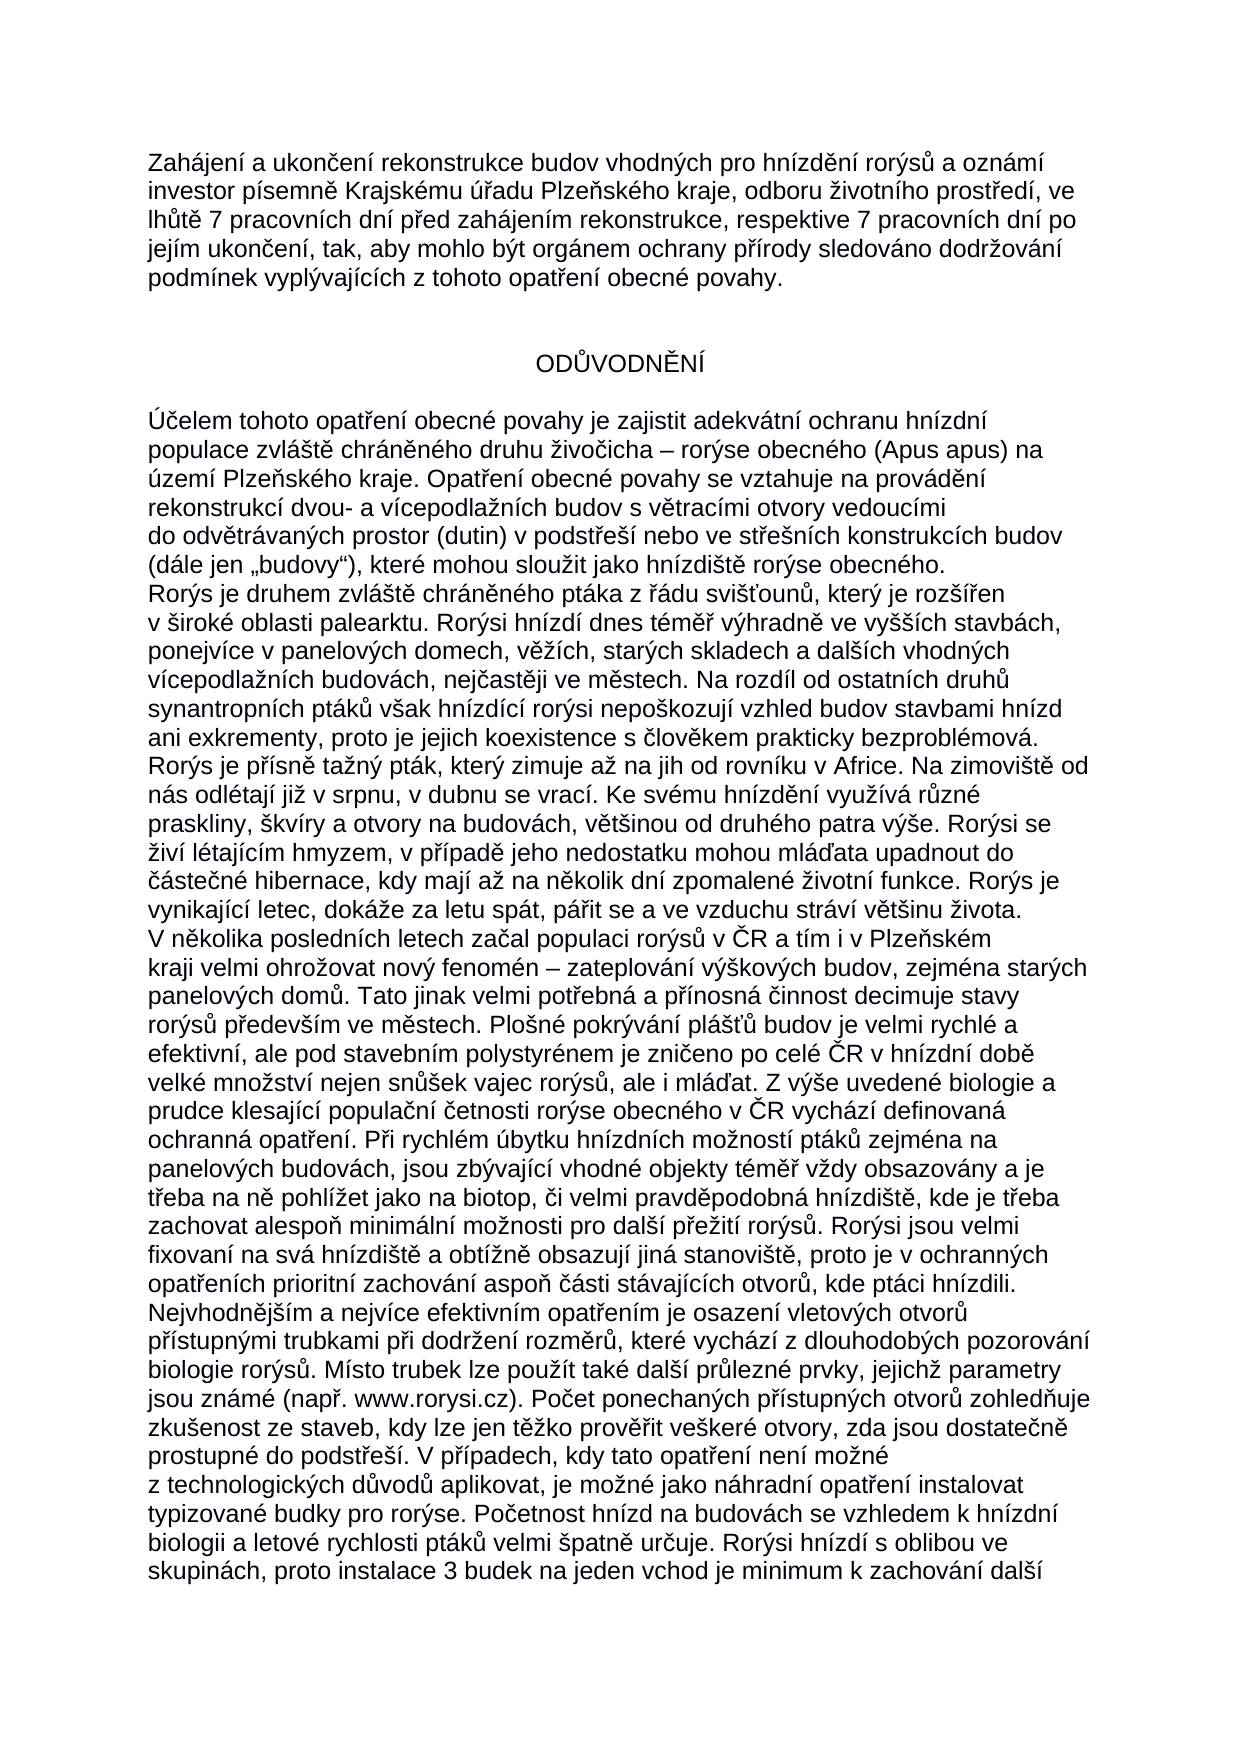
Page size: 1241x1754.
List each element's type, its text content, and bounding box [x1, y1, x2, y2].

text efektivní, ale pod stavebním polystyrénem je zničeno po celé ČR v hnízdní době [148, 1039, 1093, 1068]
text opatřeních prioritní zachování aspoň části stávajících otvorů, kde ptáci hnízdili. [148, 1269, 1093, 1298]
text rorýsů především ve městech. Plošné pokrývání plášťů budov je velmi rychlé a [148, 1010, 1093, 1039]
text skupinách, proto instalace 3 budek na jeden vchod je minimum k zachování další [148, 1556, 1093, 1585]
text ODŮVODNĚNÍ [148, 349, 1093, 378]
text prostupné do podstřeší. V případech, kdy tato opatření není možné [148, 1441, 1093, 1470]
text Nejvhodnějším a nejvíce efektivním opatřením je osazení vletových otvorů [148, 1298, 1093, 1326]
text podmínek vyplývajících z tohoto opatření obecné povahy. [148, 263, 1093, 291]
text z technologických důvodů aplikovat, je možné jako náhradní opatření instalovat [148, 1470, 1093, 1499]
text biologii a letové rychlosti ptáků velmi špatně určuje. Rorýsi hnízdí s oblibou ve [148, 1528, 1093, 1556]
text nás odlétají již v srpnu, v dubnu se vrací. Ke svému hnízdění využívá různé [148, 780, 1093, 809]
text V několika posledních letech začal populaci rorýsů v ČR a tím i v Plzeňském [148, 924, 1093, 953]
text prudce klesající populační četnosti rorýse obecného v ČR vychází definovaná [148, 1096, 1093, 1125]
text třeba na ně pohlížet jako na biotop, či velmi pravděpodobná hnízdiště, kde je třeba [148, 1183, 1093, 1211]
text typizované budky pro rorýse. Početnost hnízd na budovách se vzhledem k hnízdní [148, 1499, 1093, 1528]
text rekonstrukcí dvou- a vícepodlažních budov s větracími otvory vedoucími [148, 493, 1093, 521]
text (dále jen „budovy“), které mohou sloužit jako hnízdiště rorýse obecného. [148, 550, 1093, 579]
text synantropních ptáků však hnízdící rorýsi nepoškozují vzhled budov stavbami hnízd [148, 694, 1093, 723]
text lhůtě 7 pracovních dní před zahájením rekonstrukce, respektive 7 pracovních dní po [148, 205, 1093, 234]
text živí létajícím hmyzem, v případě jeho nedostatku mohou mláďata upadnout do [148, 838, 1093, 866]
text ani exkrementy, proto je jejich koexistence s člověkem prakticky bezproblémová. [148, 723, 1093, 751]
text území Plzeňského kraje. Opatření obecné povahy se vztahuje na provádění [148, 464, 1093, 493]
text částečné hibernace, kdy mají až na několik dní zpomalené životní funkce. Rorýs je [148, 866, 1093, 895]
text ponejvíce v panelových domech, věžích, starých skladech a dalších vhodných [148, 636, 1093, 665]
text kraji velmi ohrožovat nový fenomén – zateplování výškových budov, zejména starých [148, 953, 1093, 981]
text biologie rorýsů. Místo trubek lze použít také další průlezné prvky, jejichž parametry [148, 1355, 1093, 1384]
text zachovat alespoň minimální možnosti pro další přežití rorýsů. Rorýsi jsou velmi [148, 1211, 1093, 1240]
text v široké oblasti palearktu. Rorýsi hnízdí dnes téměř výhradně ve vyšších stavbách, [148, 608, 1093, 636]
text vynikající letec, dokáže za letu spát, pářit se a ve vzduchu stráví většinu života. [148, 895, 1093, 924]
text Rorýs je přísně tažný pták, který zimuje až na jih od rovníku v Africe. Na zimoviště od [148, 751, 1093, 780]
text přístupnými trubkami při dodržení rozměrů, které vychází z dlouhodobých pozorování [148, 1326, 1093, 1355]
text praskliny, škvíry a otvory na budovách, většinou od druhého patra výše. Rorýsi se [148, 809, 1093, 838]
text velké množství nejen snůšek vajec rorýsů, ale i mláďat. Z výše uvedené biologie a [148, 1068, 1093, 1096]
text zkušenost ze staveb, kdy lze jen těžko prověřit veškeré otvory, zda jsou dostatečně [148, 1413, 1093, 1441]
text populace zvláště chráněného druhu živočicha – rorýse obecného (Apus apus) na [148, 435, 1093, 464]
text panelových budovách, jsou zbývající vhodné objekty téměř vždy obsazovány a je [148, 1154, 1093, 1183]
text Rorýs je druhem zvláště chráněného ptáka z řádu svišťounů, který je rozšířen [148, 579, 1093, 608]
text vícepodlažních budovách, nejčastěji ve městech. Na rozdíl od ostatních druhů [148, 665, 1093, 694]
text fixovaní na svá hnízdiště a obtížně obsazují jiná stanoviště, proto je v ochranných [148, 1240, 1093, 1269]
text do odvětrávaných prostor (dutin) v podstřeší nebo ve střešních konstrukcích budov [148, 521, 1093, 550]
text Zahájení a ukončení rekonstrukce budov vhodných pro hnízdění rorýsů a oznámí [148, 148, 1093, 176]
text Účelem tohoto opatření obecné povahy je zajistit adekvátní ochranu hnízdní [148, 406, 1093, 435]
text panelových domů. Tato jinak velmi potřebná a přínosná činnost decimuje stavy [148, 981, 1093, 1010]
text ochranná opatření. Při rychlém úbytku hnízdních možností ptáků zejména na [148, 1125, 1093, 1154]
text investor písemně Krajskému úřadu Plzeňského kraje, odboru životního prostředí, ve [148, 176, 1093, 205]
text jejím ukončení, tak, aby mohlo být orgánem ochrany přírody sledováno dodržování [148, 234, 1093, 263]
text jsou známé (např. www.rorysi.cz). Počet ponechaných přístupných otvorů zohledňuje [148, 1384, 1093, 1413]
